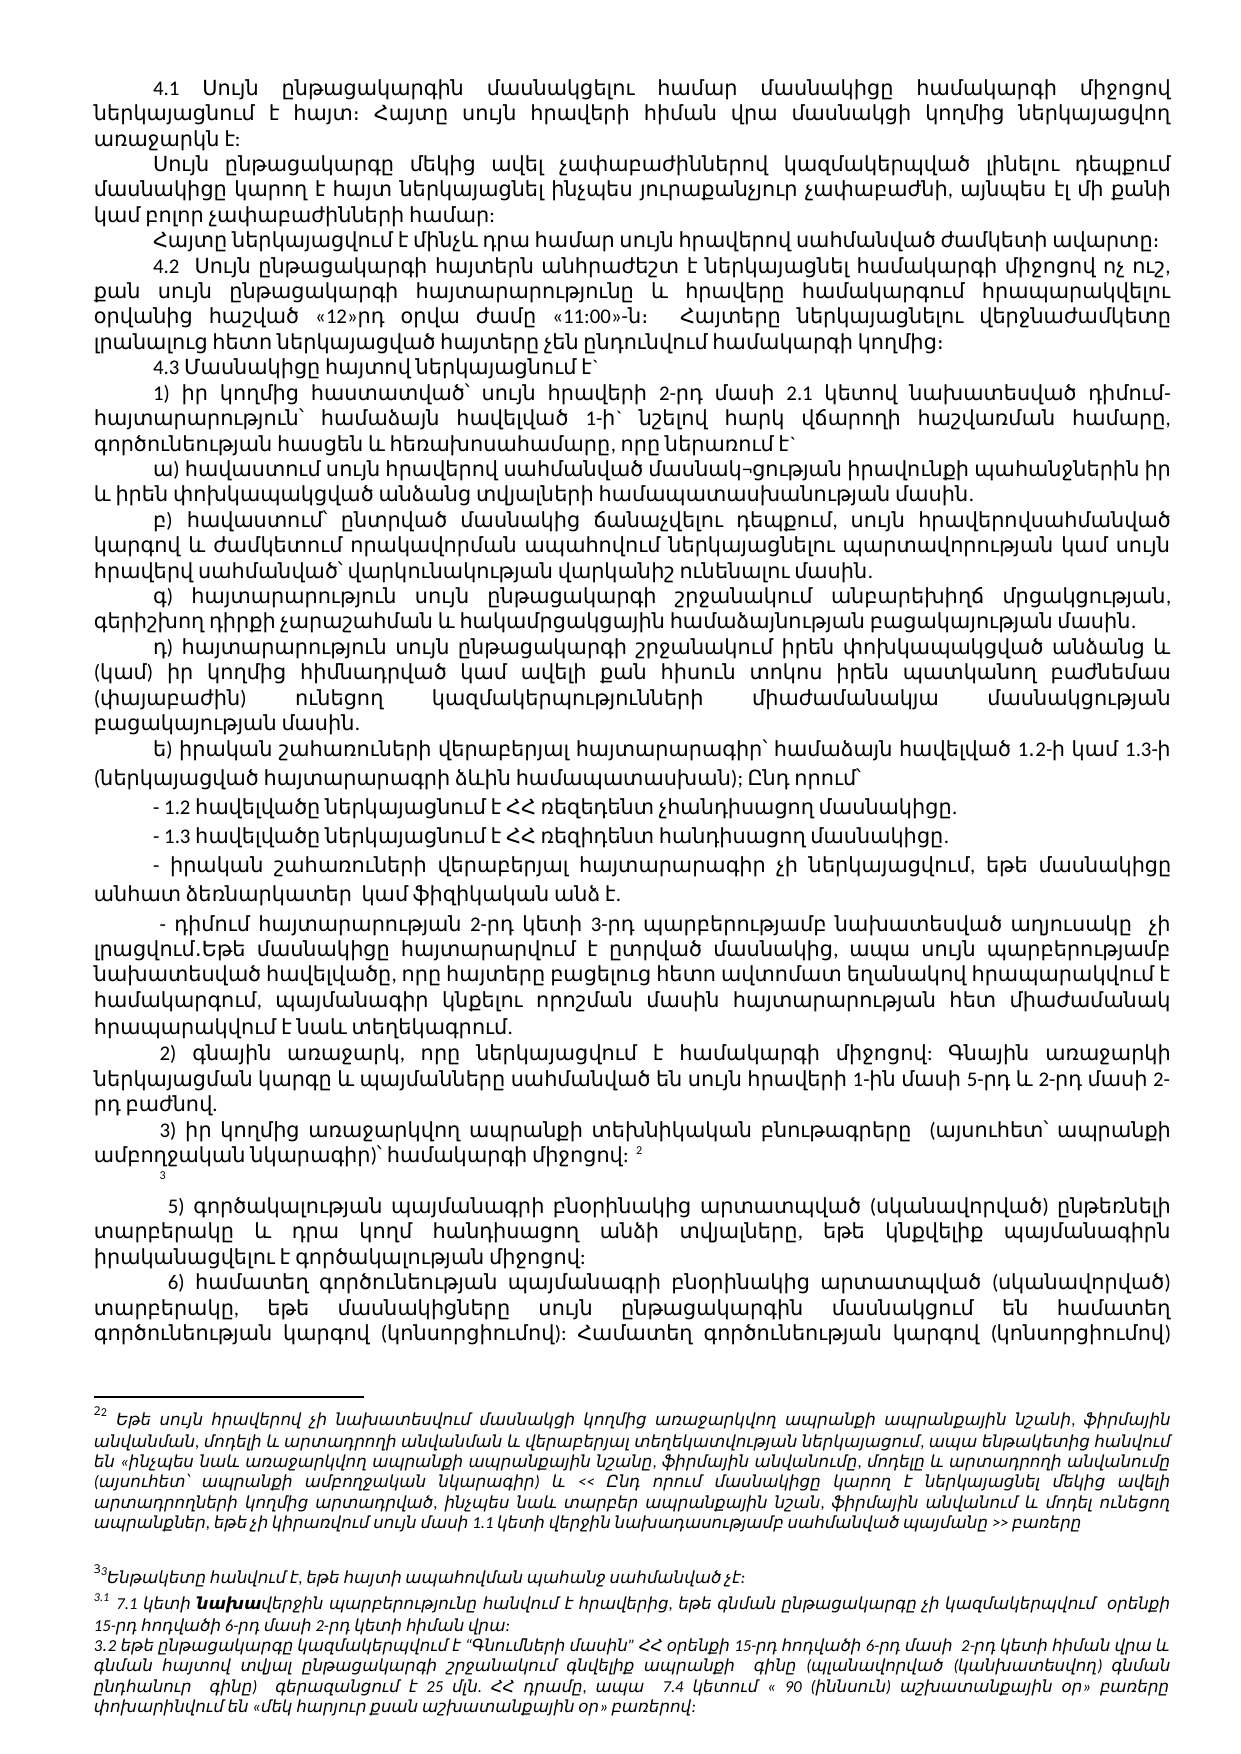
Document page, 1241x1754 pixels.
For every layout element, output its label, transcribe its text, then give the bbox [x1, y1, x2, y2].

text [94, 1269, 1171, 1346]
text 2) գնային առաջարկ, որը ներկայացվում է համակարգի միջոցով: Գնային առաջարկի ներկայացման կարգը և պայմանները սահմանված են սույն հրավերի 1-ին մասի 5-րդ և 2-րդ մասի 2-րդ բաժնով. [94, 1041, 1171, 1117]
text Հայտը ներկայացվում է մինչև դրա համար սույն հրավերով սահմանված ժամկետի ավարտը։ [94, 227, 1171, 253]
text բ) հավաստում՝ ընտրված մասնակից ճանաչվելու դեպքում, սույն հրավերովսահմանված կարգով և ժամկետում որակավորման ապահովում ներկայացնելու պարտավորության կամ սույն հրավերվ սահմանված՝ վարկունակության վարկանիշ ունենալու մասին. [94, 507, 1171, 583]
text - 1.2 հավելվածը ներկայացնում է ՀՀ ռեզեդենտ չհանդիսացող մասնակիցը. [94, 794, 1171, 819]
text գ) հայտարարություն սույն ընթացակարգի շրջանակում անբարեխիղճ մրցակցության, գերիշխող դիրքի չարաշահման և հակամրցակցային համաձայնության բացակայության մասին. [94, 583, 1171, 634]
text - 1.3 հավելվածը ներկայացնում է ՀՀ ռեզիդենտ հանդիսացող մասնակիցը. [94, 823, 1171, 849]
text - իրական շահառուների վերաբերյալ հայտարարագիր չի ներկայացվում, եթե մասնակիցը անհատ ձեռնարկատեր կամ ֆիզիկական անձ է. [94, 852, 1171, 907]
text ա) հավաստում սույն հրավերով սահմանված մասնակ¬ցության իրավունքի պահանջներին իր և իրեն փոխկապակցված անձանց տվյալների համապատասխանության մասին. [94, 456, 1171, 507]
text ե) իրական շահառուների վերաբերյալ հայտարարագիր՝ համաձայն հավելված 1․2-ի կամ 1.3-ի (ներկայացված հայտարարագրի ձևին համապատասխան); Ընդ որում՝ [94, 736, 1171, 790]
text 3 [94, 1168, 1171, 1193]
text - դիմում հայտարարության 2-րդ կետի 3-րդ պարբերությամբ նախատեսված աղյուսակը չի լրացվում․Եթե մասնակիցը հայտարարվում է ըտրված մասնակից, ապա սույն պարբերությամբ նախատեսված հավելվածը, որը հայտերը բացելուց հետո ավտոմատ եղանակով հրապարակվում է համակարգում, պայմանագիր կնքելու որոշման մասին հայտարարության հետ միաժամանակ հրապարակվում է նաև տեղեկագրում. [94, 911, 1171, 1041]
text 5) գործակալության պայմանագրի բնօրինակից արտատպված (սկանավորված) ընթեռնելի տարբերակը և դրա կողմ հանդիսացող անձի տվյալները, եթե կնքվելիք պայմանագիրն իրականացվելու է գործակալության միջոցով: [94, 1193, 1171, 1269]
text 4.3 Մասնակիցը հայտով ներկայացնում է` [94, 354, 1171, 380]
text 3) իր կողմից առաջարկվող ապրանքի տեխնիկական բնութագրերը (այսուհետ՝ ապրանքի ամբողջական նկարագիր)՝ համակարգի միջոցով: 2 [94, 1117, 1171, 1168]
text 4.2 Սույն ընթացակարգի հայտերն անհրաժեշտ է ներկայացնել համակարգի միջոցով ոչ ուշ, քան սույն ընթացակարգի հայտարարությունը և հրավերը համակարգում հրապարակվելու օրվանից հաշված «12»րդ օրվա ժամը «11:00»-ն։ Հայտերը ներկայացնելու վերջնաժամկետը լրանալուց հետո ներկայացված հայտերը չեն ընդունվում համակարգի կողմից։ [94, 253, 1171, 354]
text 4.1 Սույն ընթացակարգին մասնակցելու համար մասնակիցը համակարգի միջոցով ներկայացնում է հայտ։ Հայտը սույն հրավերի հիման վրա մասնակցի կողմից ներկայացվող առաջարկն է: [94, 75, 1171, 151]
text դ) հայտարարություն սույն ընթացակարգի շրջանակում իրեն փոխկապակցված անձանց և (կամ) իր կողմից հիմնադրված կամ ավելի քան հիսուն տոկոս իրեն պատկանող բաժնեմաս (փայաբաժին) ունեցող կազմակերպությունների միաժամանակյա մասնակցության բացակայության մասին. [94, 634, 1171, 736]
text Սույն ընթացակարգը մեկից ավել չափաբաժիններով կազմակերպված լինելու դեպքում մասնակիցը կարող է հայտ ներկայացնել ինչպես յուրաքանչյուր չափաբաժնի, այնպես էլ մի քանի կամ բոլոր չափաբաժինների համար: [94, 151, 1171, 227]
text 1) իր կողմից հաստատված՝ սույն հրավերի 2-րդ մասի 2.1 կետով նախատեսված դիմում-հայտարարություն՝ համաձայն հավելված 1-ի` նշելով հարկ վճարողի հաշվառման համարը, գործունեության հասցեն և հեռախոսահամարը, որը ներառում է` [94, 380, 1171, 456]
